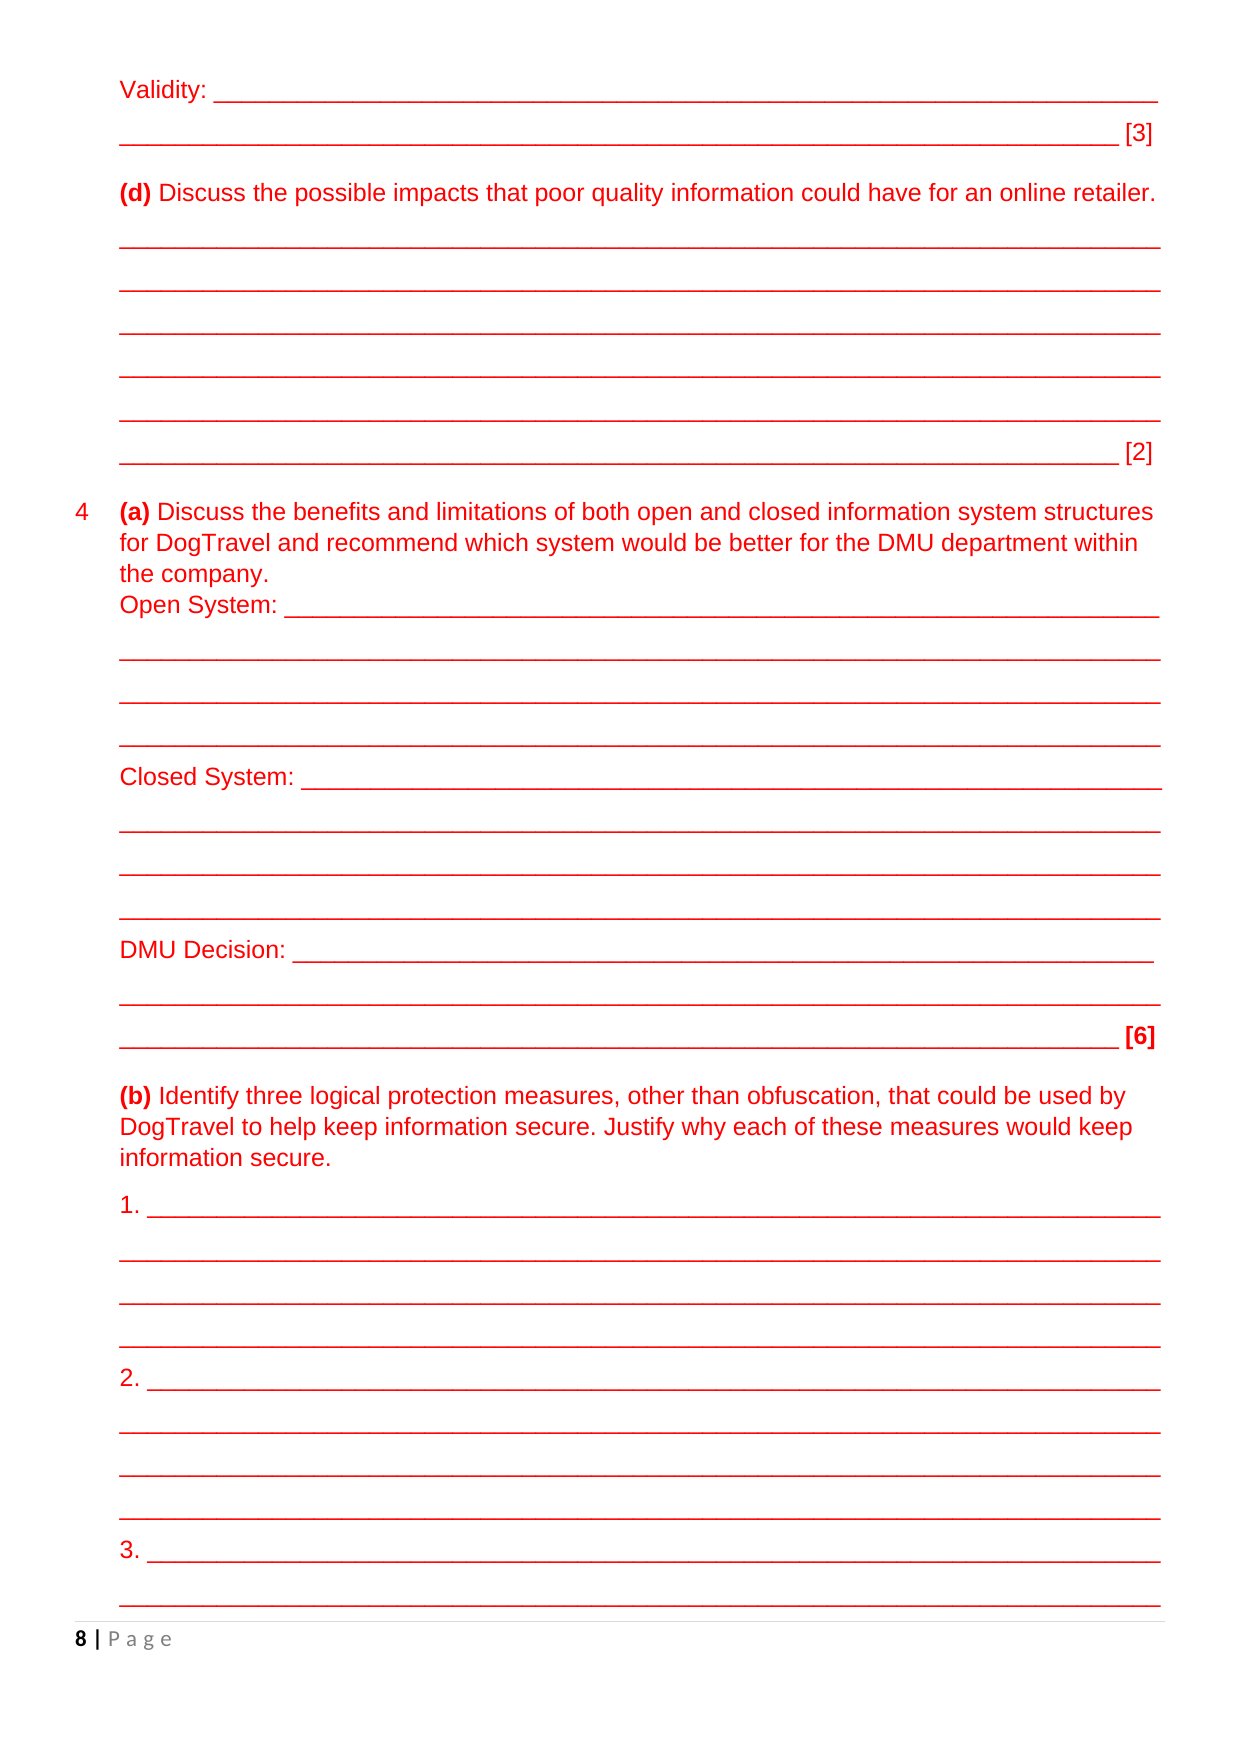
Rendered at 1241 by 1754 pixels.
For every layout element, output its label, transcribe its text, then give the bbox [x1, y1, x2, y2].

text (b) Identify three logical protection measures, other than obfuscation, that could be used by DogTravel to help keep information secure. Justify why each of these measures would keep information secure. [75, 1081, 1165, 1171]
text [75, 1190, 1165, 1607]
list (a) Discuss the benefits and limitations of both open and closed information system structures for DogTravel and recommend which system would be better for the DMU department within the company. [75, 496, 1165, 587]
list Open System: _______________________________________________________________ _________________________________________________________________________________________________________________________________________________________________________________________________________________________________ Closed System: ______________________________________________________________ _________________________________________________________________________________________________________________________________________________________________________________________________________________________________ DMU Decision: ______________________________________________________________ ___________________________________________________________________________________________________________________________________________________ [6] [119, 589, 1165, 1049]
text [119, 75, 1165, 147]
text (d) Discuss the possible impacts that poor quality information could have for an online retailer. _______________________________________________________________________________________________________________________________________________________________________________________________________________________________________________________________________________________________________________________________________________________________________________________________________________________________________________________________ [2] [119, 178, 1165, 465]
